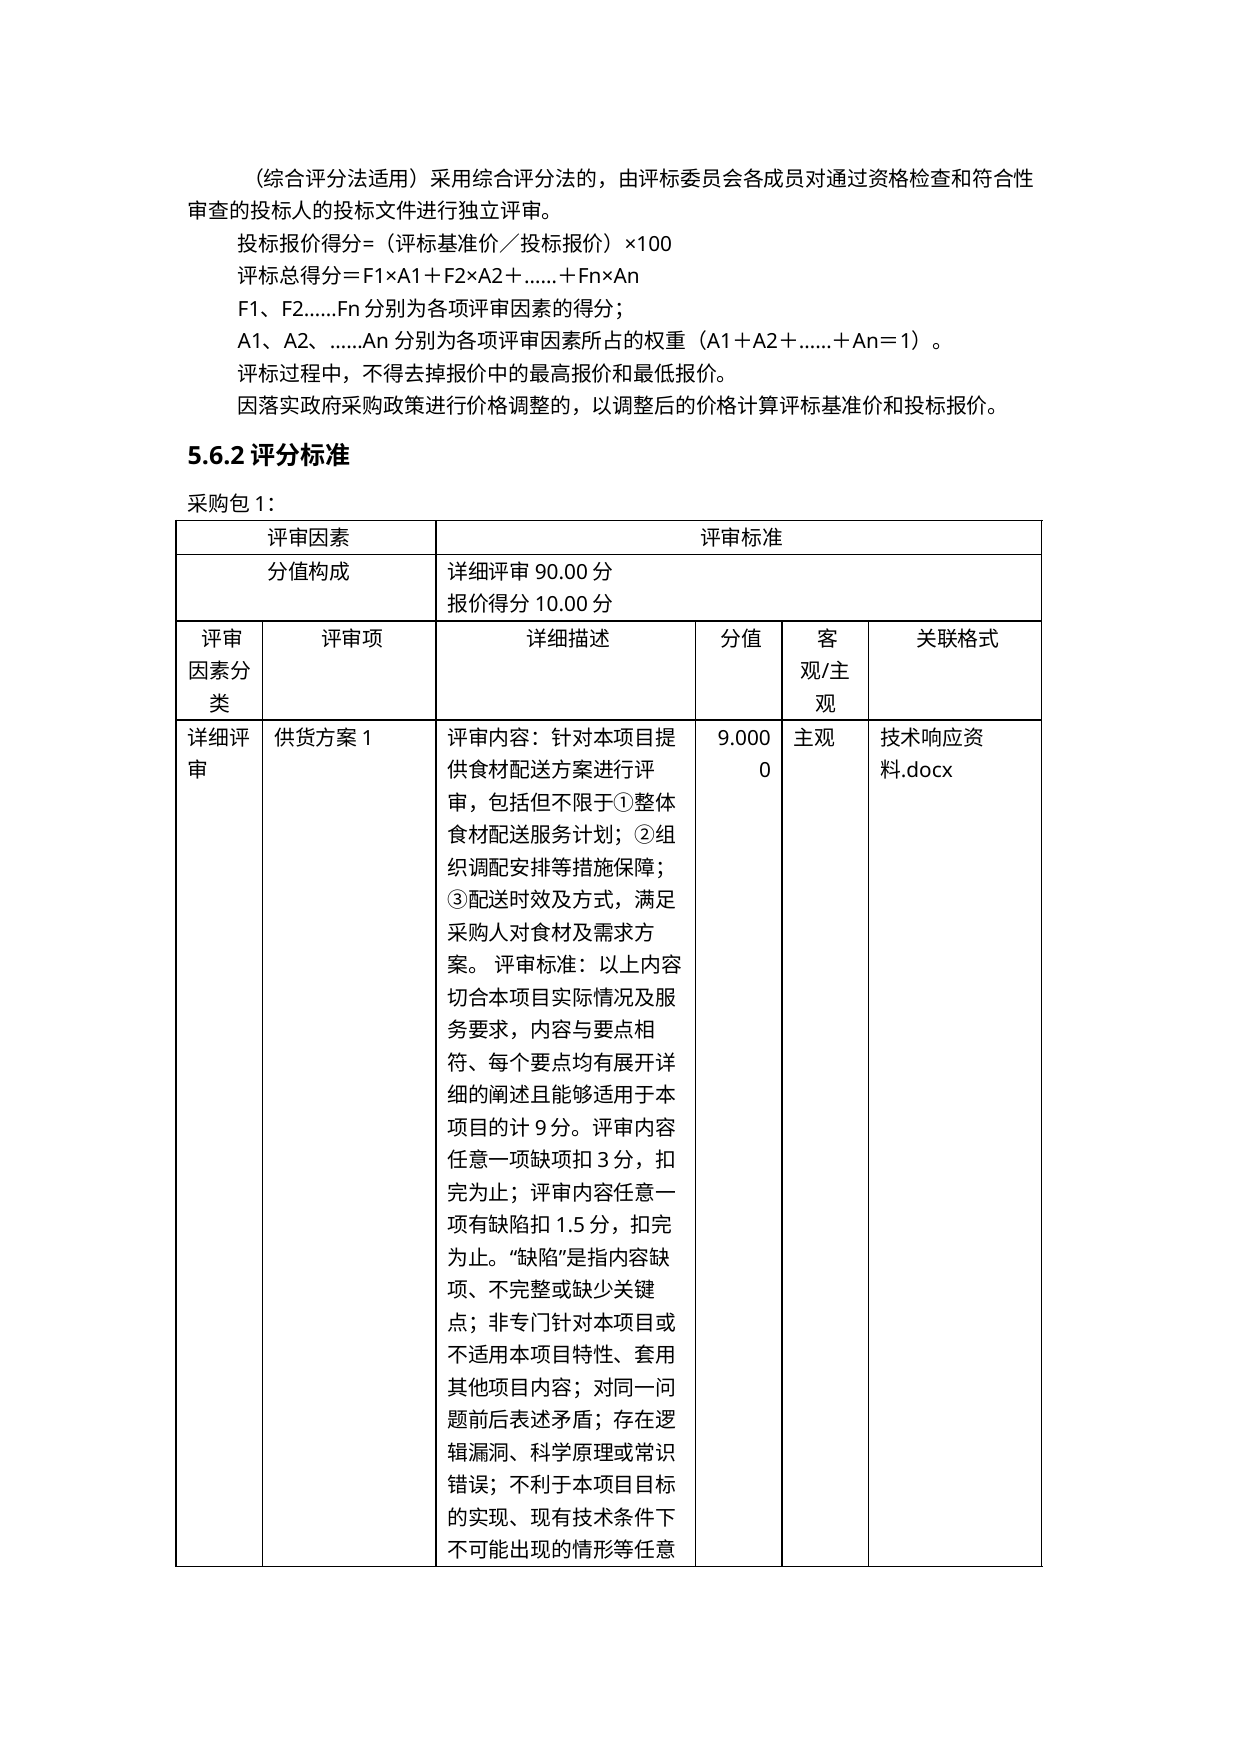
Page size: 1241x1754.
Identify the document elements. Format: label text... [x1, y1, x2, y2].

table_cell 评审项 [263, 622, 435, 719]
text 评标过程中，不得去掉报价中的最高报价和最低报价。 [187, 357, 1053, 389]
table_cell 详细评审90.00分 报价得分10.00分 [437, 555, 1041, 620]
table_header 评审标准 [437, 521, 1041, 553]
text 投标报价得分=（评标基准价／投标报价）×100 [187, 227, 1053, 259]
text （综合评分法适用）采用综合评分法的，由评标委员会各成员对通过资格检查和符合性审查的投标人的投标文件进行独立评审。 [187, 162, 1053, 227]
table_cell 供货方案1 [263, 721, 435, 1566]
text A1、A2、……An 分别为各项评审因素所占的权重（A1＋A2＋……＋An＝1）。 [187, 324, 1053, 357]
table_cell 技术响应资料.docx [869, 721, 1041, 1566]
table_cell 关联格式 [869, 622, 1041, 719]
table_cell 详细评审 [177, 721, 262, 1566]
text 评标总得分＝F1×A1＋F2×A2＋……＋Fn×An [187, 259, 1053, 292]
text 因落实政府采购政策进行价格调整的，以调整后的价格计算评标基准价和投标报价。 [187, 389, 1053, 422]
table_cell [437, 721, 695, 1566]
text 5.6.2评分标准 [187, 422, 1053, 487]
table_header 评审因素 [177, 521, 435, 553]
text F1、F2……Fn分别为各项评审因素的得分； [187, 292, 1053, 324]
table_cell 主观 [783, 721, 868, 1566]
table_cell 评审因素分类 [177, 622, 262, 719]
text 采购包1： [187, 487, 1053, 519]
table_cell 客观/主观 [783, 622, 868, 719]
table_cell 9.0000 [696, 721, 781, 1566]
table_cell 分值 [696, 622, 781, 719]
table_cell 详细描述 [437, 622, 695, 719]
table_cell 分值构成 [177, 555, 435, 620]
